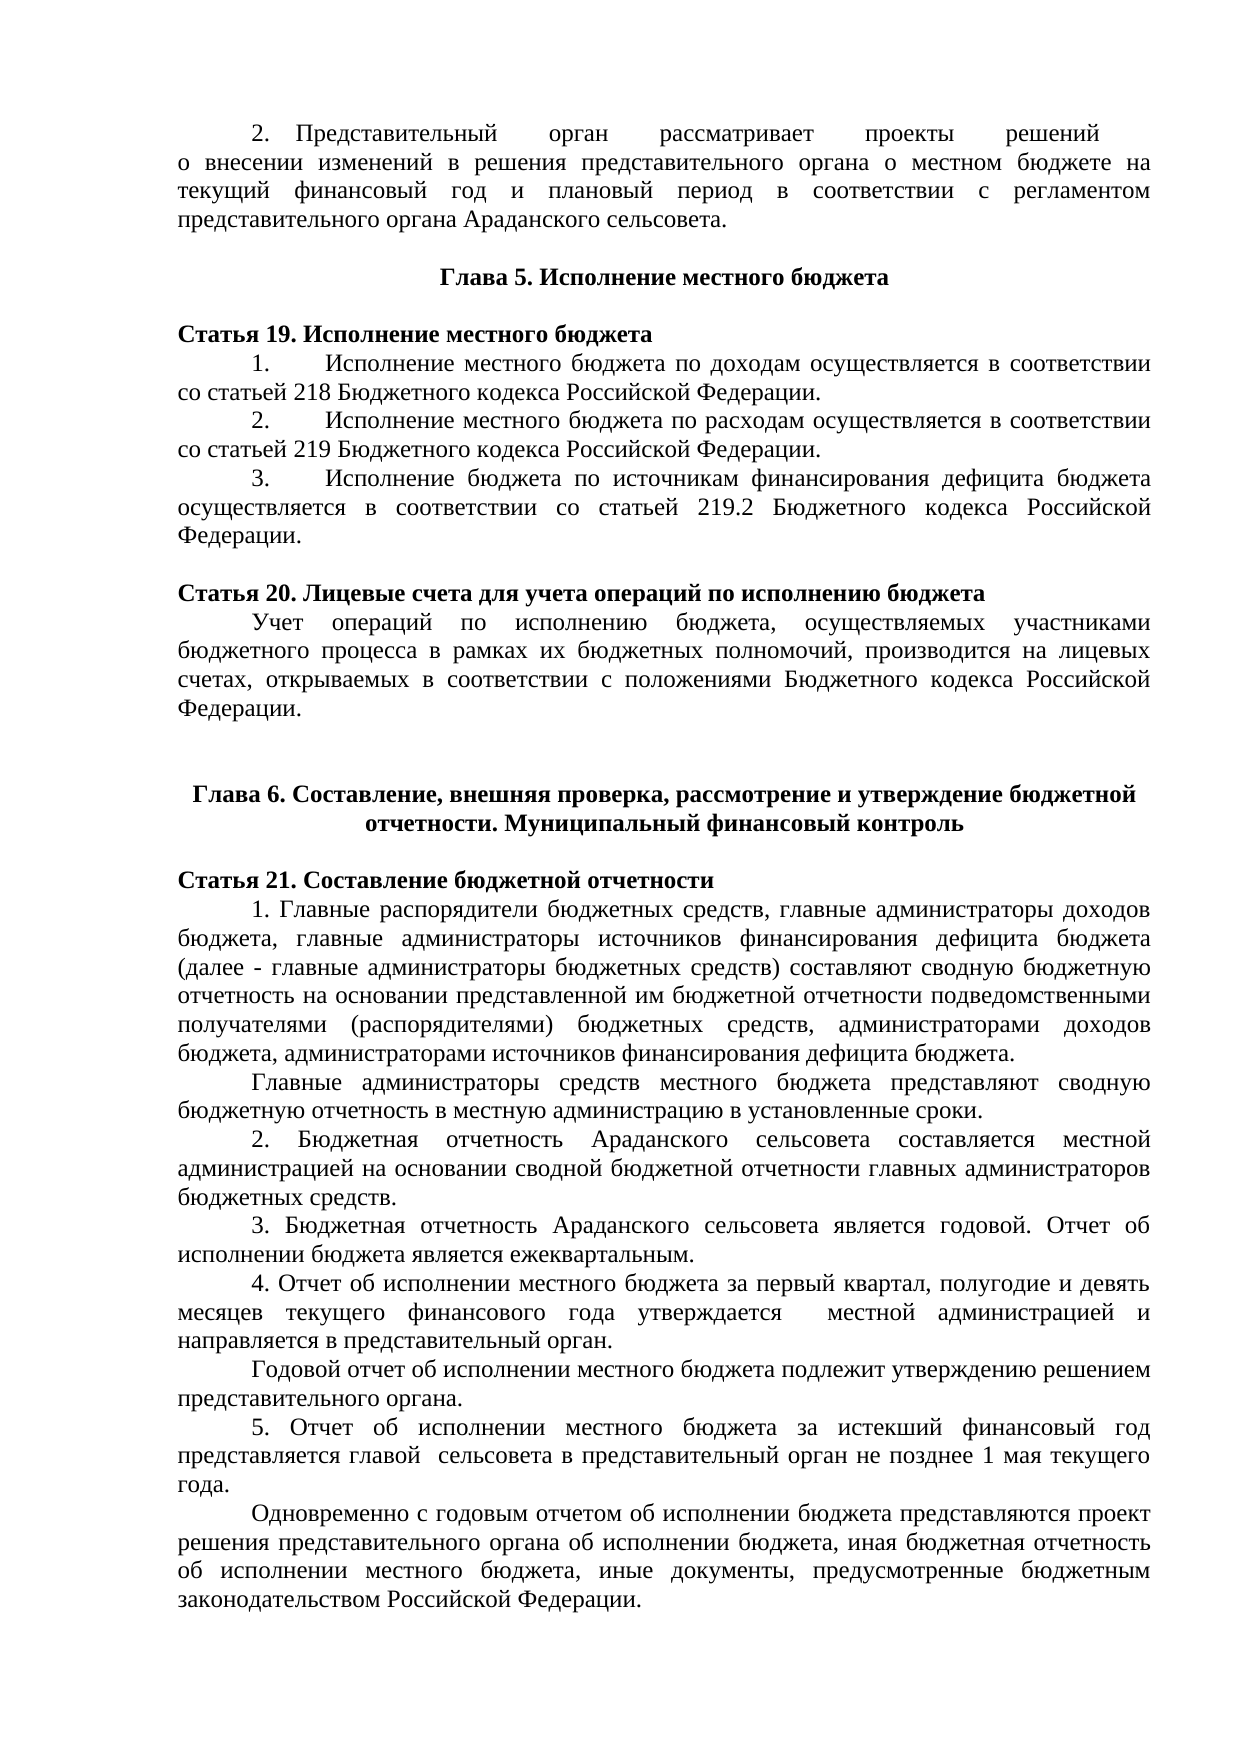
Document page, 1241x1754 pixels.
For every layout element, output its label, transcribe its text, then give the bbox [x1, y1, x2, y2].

text 5. Отчет об исполнении местного бюджета за истекший финансовый год представляется главой сельсовета в представительный орган не позднее 1 мая текущего года. [177, 1412, 1152, 1498]
text Одновременно с годовым отчетом об исполнении бюджета представляются проект решения представительного органа об исполнении бюджета, иная бюджетная отчетность об исполнении местного бюджета, иные документы, предусмотренные бюджетным законодательством Российской Федерации. [177, 1498, 1152, 1613]
list Представительный орган рассматривает проекты решений о внесении изменений в решения представительного органа о местном бюджете на текущий финансовый год и плановый период в соответствии с регламентом представительного органа Араданского сельсовета. [177, 118, 1152, 233]
text 3. Бюджетная отчетность Араданского сельсовета является годовой. Отчет об исполнении бюджета является ежеквартальным. [177, 1211, 1152, 1268]
text 2. Бюджетная отчетность Араданского сельсовета составляется местной администрацией на основании сводной бюджетной отчетности главных администраторов бюджетных средств. [177, 1124, 1152, 1211]
text Статья 21. Составление бюджетной отчетности [177, 866, 1152, 894]
list Исполнение местного бюджета по расходам осуществляется в соответствии со статьей 219 Бюджетного кодекса Российской Федерации. [177, 406, 1152, 463]
list Исполнение местного бюджета по доходам осуществляется в соответствии со статьей 218 Бюджетного кодекса Российской Федерации. [177, 348, 1152, 406]
text Глава 5. Исполнение местного бюджета [177, 262, 1152, 291]
text Статья 19. Исполнение местного бюджета [177, 319, 1152, 348]
text Глава 6. Составление, внешняя проверка, рассмотрение и утверждение бюджетной отчетности. Муниципальный финансовый контроль [177, 779, 1152, 837]
text Главные администраторы средств местного бюджета представляют сводную бюджетную отчетность в местную администрацию в установленные сроки. [177, 1067, 1152, 1124]
text 4. Отчет об исполнении местного бюджета за первый квартал, полугодие и девять месяцев текущего финансового года утверждается местной администрацией и направляется в представительный орган. [177, 1268, 1152, 1354]
text Статья 20. Лицевые счета для учета операций по исполнению бюджета [177, 578, 1152, 607]
text Годовой отчет об исполнении местного бюджета подлежит утверждению решением представительного органа. [177, 1354, 1152, 1412]
list Исполнение бюджета по источникам финансирования дефицита бюджета осуществляется в соответствии со статьей 219.2 Бюджетного кодекса Российской Федерации. [177, 463, 1152, 549]
text 1. Главные распорядители бюджетных средств, главные администраторы доходов бюджета, главные администраторы источников финансирования дефицита бюджета (далее - главные администраторы бюджетных средств) составляют сводную бюджетную отчетность на основании представленной им бюджетной отчетности подведомственными получателями (распорядителями) бюджетных средств, администраторами доходов бюджета, администраторами источников финансирования дефицита бюджета. [177, 894, 1152, 1067]
text Учет операций по исполнению бюджета, осуществляемых участниками бюджетного процесса в рамках их бюджетных полномочий, производится на лицевых счетах, открываемых в соответствии с положениями Бюджетного кодекса Российской Федерации. [177, 607, 1152, 722]
